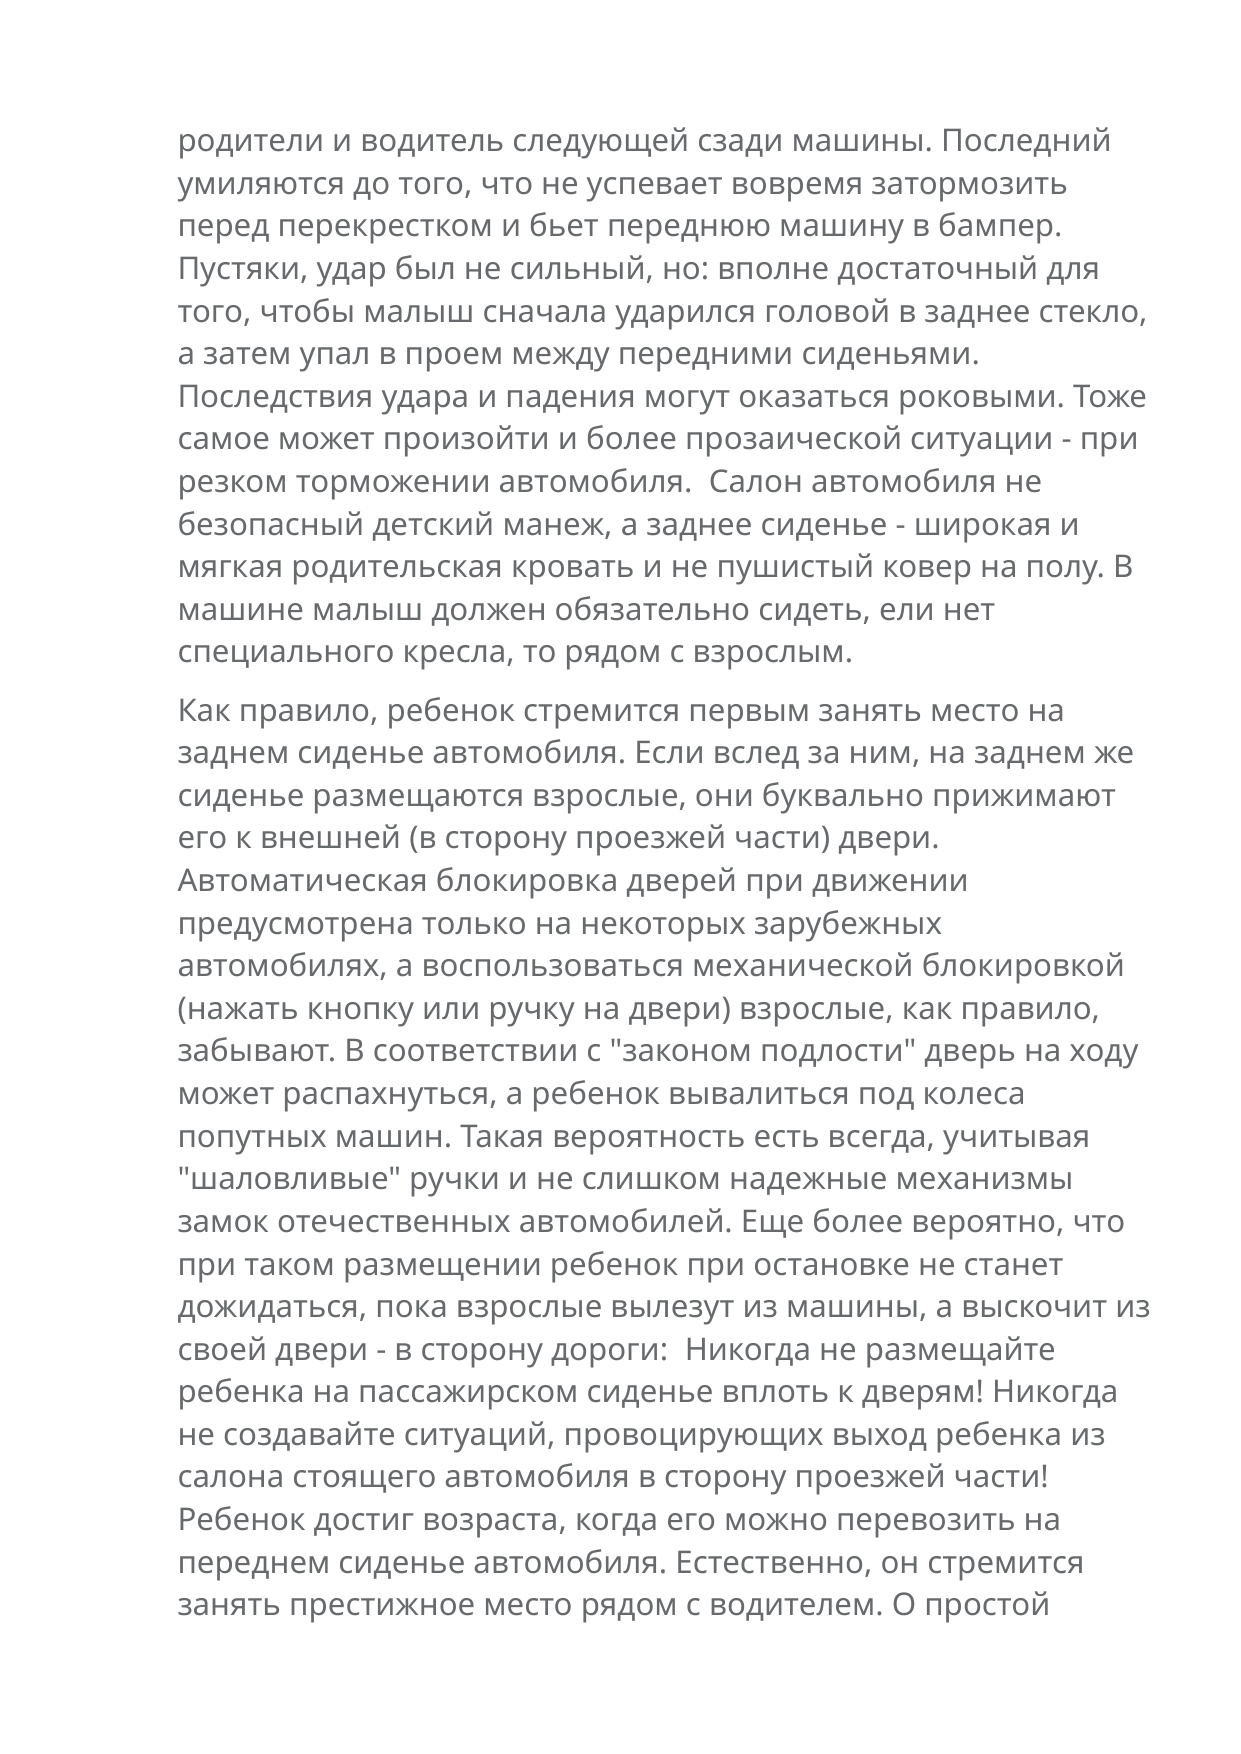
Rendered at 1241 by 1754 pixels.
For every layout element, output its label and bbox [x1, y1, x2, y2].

text [177, 688, 1152, 1625]
text [177, 118, 1152, 672]
